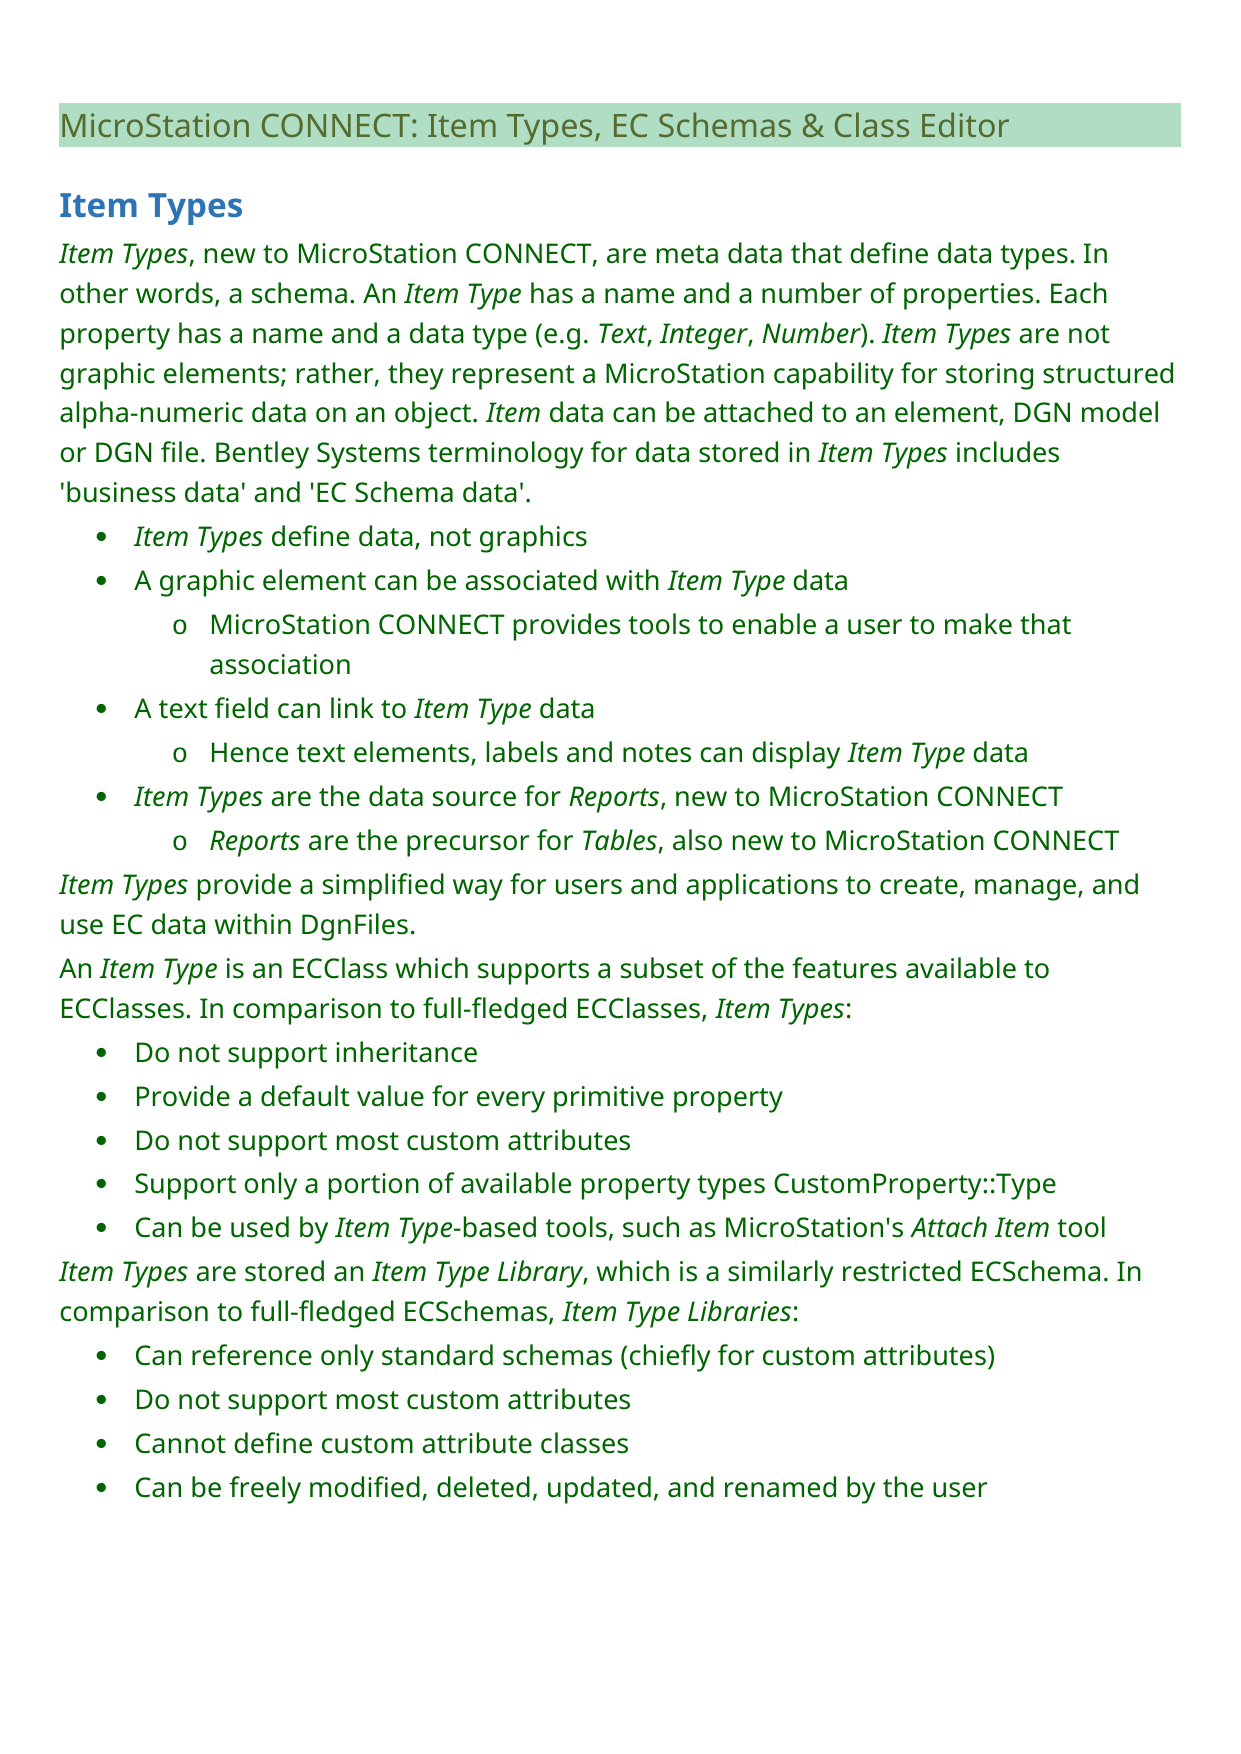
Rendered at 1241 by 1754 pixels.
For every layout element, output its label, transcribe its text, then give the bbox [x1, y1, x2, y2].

subtitle MicroStation CONNECT provides tools to enable a user to make that association [172, 605, 1181, 682]
subtitle Can be freely modified, deleted, updated, and renamed by the user [97, 1468, 1181, 1505]
subtitle Reports are the precursor for Tables, also new to MicroStation CONNECT [172, 821, 1181, 858]
subtitle Item Types provide a simplified way for users and applications to create, manage, and use EC data within DgnFiles. [59, 866, 1181, 942]
subtitle Provide a default value for every primitive property [97, 1077, 1181, 1114]
subtitle Item Types [59, 182, 1181, 227]
subtitle Hence text elements, labels and notes can display Item Type data [172, 733, 1181, 770]
subtitle A graphic element can be associated with Item Type data [97, 561, 1181, 598]
subtitle Do not support most custom attributes [97, 1121, 1181, 1158]
subtitle Do not support most custom attributes [97, 1381, 1181, 1417]
subtitle Item Types are stored an Item Type Library, which is a similarly restricted ECSchema. In comparison to full-fledged ECSchemas, Item Type Libraries: [59, 1253, 1181, 1329]
subtitle Can reference only standard schemas (chiefly for custom attributes) [97, 1337, 1181, 1373]
subtitle Support only a portion of available property types CustomProperty::Type [97, 1165, 1181, 1202]
subtitle Can be used by Item Type-based tools, such as MicroStation's Attach Item tool [97, 1209, 1181, 1246]
subtitle Item Types define data, not graphics [97, 517, 1181, 554]
subtitle Item Types, new to MicroStation CONNECT, are meta data that define data types. In other words, a schema. An Item Type has a name and a number of properties. Each property has a name and a data type (e.g. Text, Integer, Number). Item Types are not graphic elements; rather, they represent a MicroStation capability for storing structured alpha-numeric data on an object. Item data can be attached to an element, DGN model or DGN file. Bentley Systems terminology for data stored in Item Types includes 'business data' and 'EC Schema data'. [59, 235, 1181, 510]
subtitle Cannot define custom attribute classes [97, 1424, 1181, 1461]
subtitle A text field can link to Item Type data [97, 689, 1181, 726]
subtitle An Item Type is an ECClass which supports a subset of the features available to ECClasses. In comparison to full-fledged ECClasses, Item Types: [59, 949, 1181, 1026]
subtitle Do not support inheritance [97, 1033, 1181, 1070]
subtitle Item Types are the data source for Reports, new to MicroStation CONNECT [97, 777, 1181, 814]
